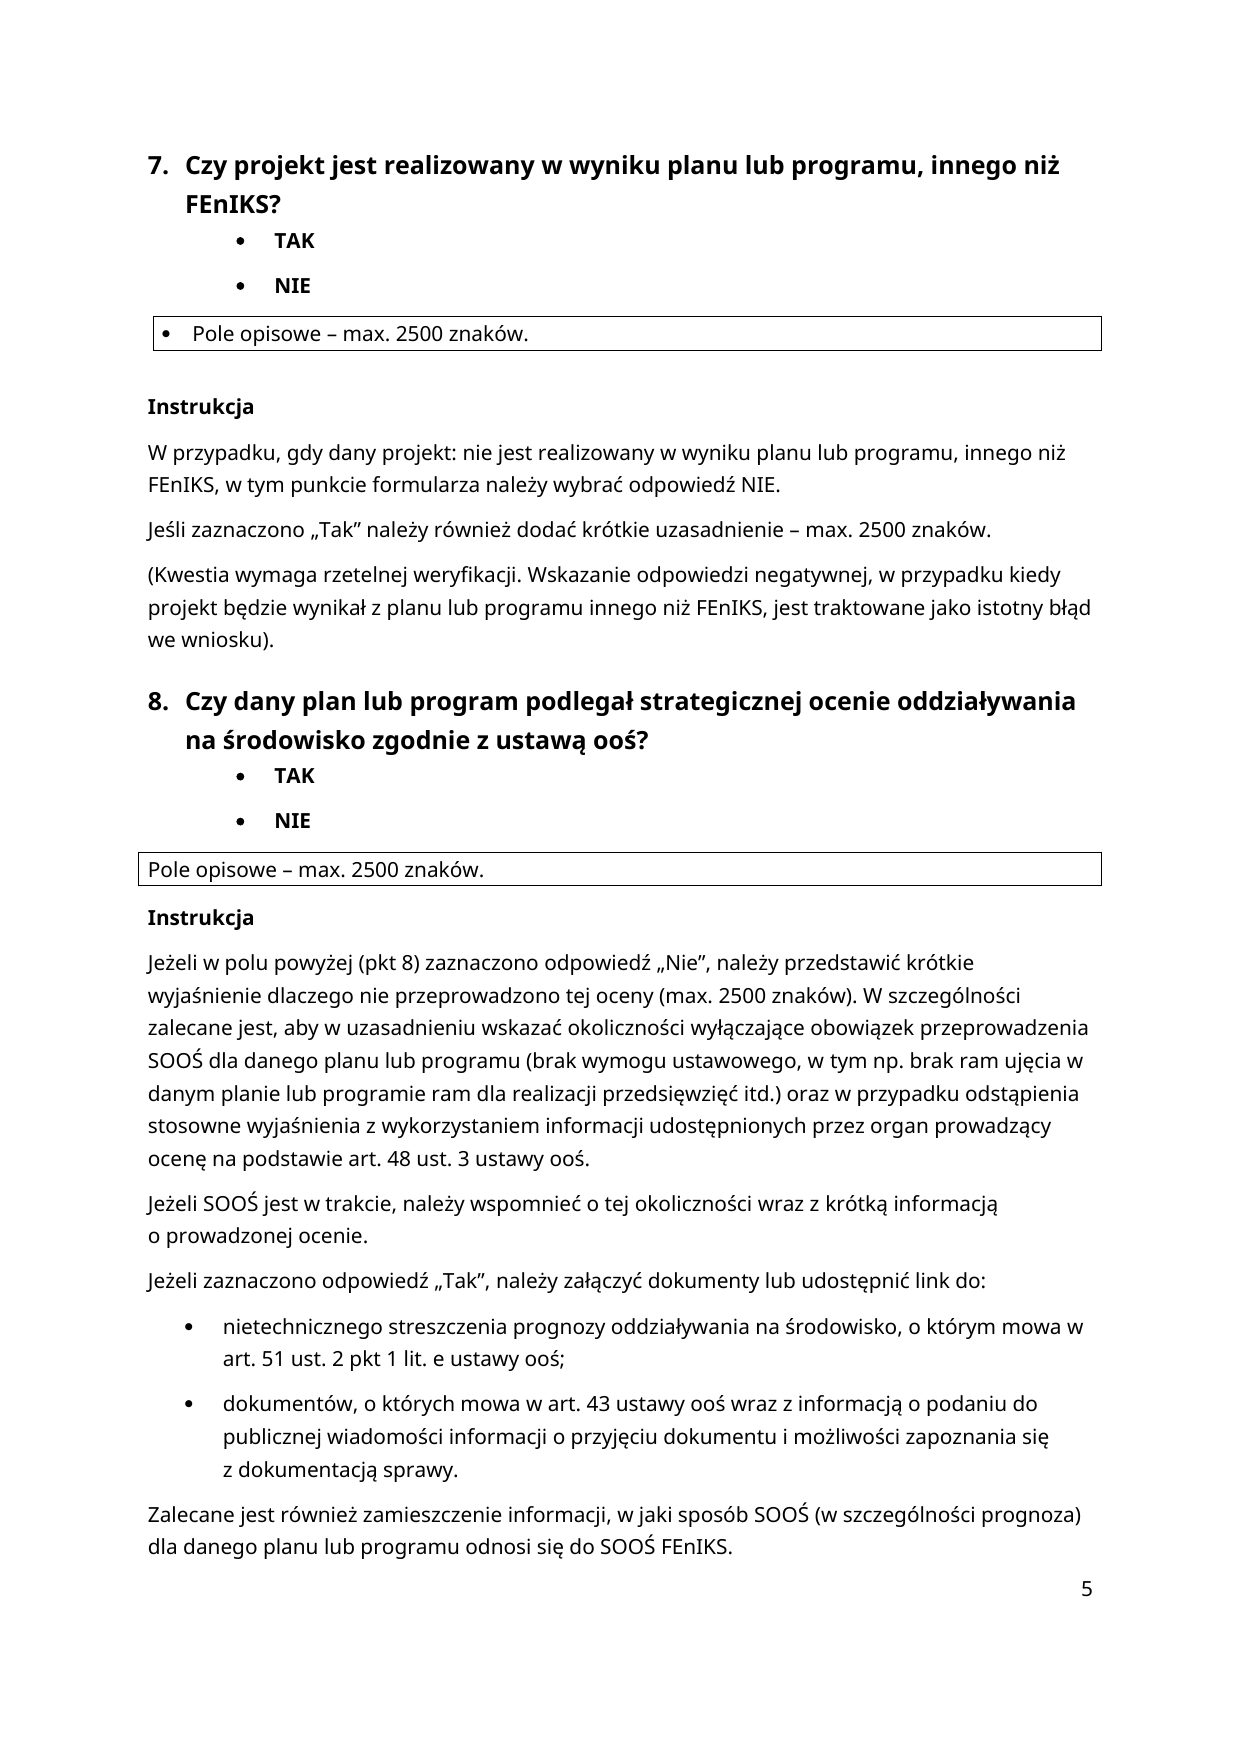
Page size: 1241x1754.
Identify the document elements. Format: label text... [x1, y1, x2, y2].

list dokumentów, o których mowa w art. 43 ustawy ooś wraz z informacją o podaniu do publicznej wiadomości informacji o przyjęciu dokumentu i możliwości zapoznania się z dokumentacją sprawy. [185, 1389, 1093, 1483]
text Jeśli zaznaczono „Tak” należy również dodać krótkie uzasadnienie – max. 2500 znaków. [148, 515, 1093, 544]
list NIE [237, 807, 1093, 835]
text Jeżeli zaznaczono odpowiedź „Tak”, należy załączyć dokumenty lub udostępnić link do: [148, 1267, 1093, 1295]
text Zalecane jest również zamieszczenie informacji, w jaki sposób SOOŚ (w szczególności prognoza) dla danego planu lub programu odnosi się do SOOŚ FEnIKS. [148, 1500, 1093, 1561]
text Jeżeli w polu powyżej (pkt 8) zaznaczono odpowiedź „Nie”, należy przedstawić krótkie wyjaśnienie dlaczego nie przeprowadzono tej oceny (max. 2500 znaków). W szczególności zalecane jest, aby w uzasadnieniu wskazać okoliczności wyłączające obowiązek przeprowadzenia SOOŚ dla danego planu lub programu (brak wymogu ustawowego, w tym np. brak ram ujęcia w danym planie lub programie ram dla realizacji przedsięwzięć itd.) oraz w przypadku odstąpienia stosowne wyjaśnienia z wykorzystaniem informacji udostępnionych przez organ prowadzący ocenę na podstawie art. 48 ust. 3 ustawy ooś. [148, 948, 1093, 1172]
text Instrukcja [148, 392, 1093, 421]
text W przypadku, gdy dany projekt: nie jest realizowany w wyniku planu lub programu, innego niż FEnIKS, w tym punkcie formularza należy wybrać odpowiedź NIE. [148, 438, 1093, 499]
list Pole opisowe – max. 2500 znaków. [154, 317, 1101, 350]
subtitle Czy dany plan lub program podlegał strategicznej ocenie oddziaływania na środowisko zgodnie z ustawą ooś? [148, 683, 1093, 756]
list TAK [237, 226, 1093, 254]
text (Kwestia wymaga rzetelnej weryfikacji. Wskazanie odpowiedzi negatywnej, w przypadku kiedy projekt będzie wynikał z planu lub programu innego niż FEnIKS, jest traktowane jako istotny błąd we wniosku). [148, 560, 1093, 654]
list nietechnicznego streszczenia prognozy oddziaływania na środowisko, o którym mowa w art. 51 ust. 2 pkt 1 lit. e ustawy ooś; [185, 1312, 1093, 1373]
text Jeżeli SOOŚ jest w trakcie, należy wspomnieć o tej okoliczności wraz z krótką informacją o prowadzonej ocenie. [148, 1189, 1093, 1250]
list NIE [237, 271, 1093, 299]
text Instrukcja [148, 903, 1093, 932]
list TAK [237, 762, 1093, 790]
subtitle Czy projekt jest realizowany w wyniku planu lub programu, innego niż FEnIKS? [148, 148, 1093, 221]
text Pole opisowe – max. 2500 znaków. [139, 853, 1101, 885]
